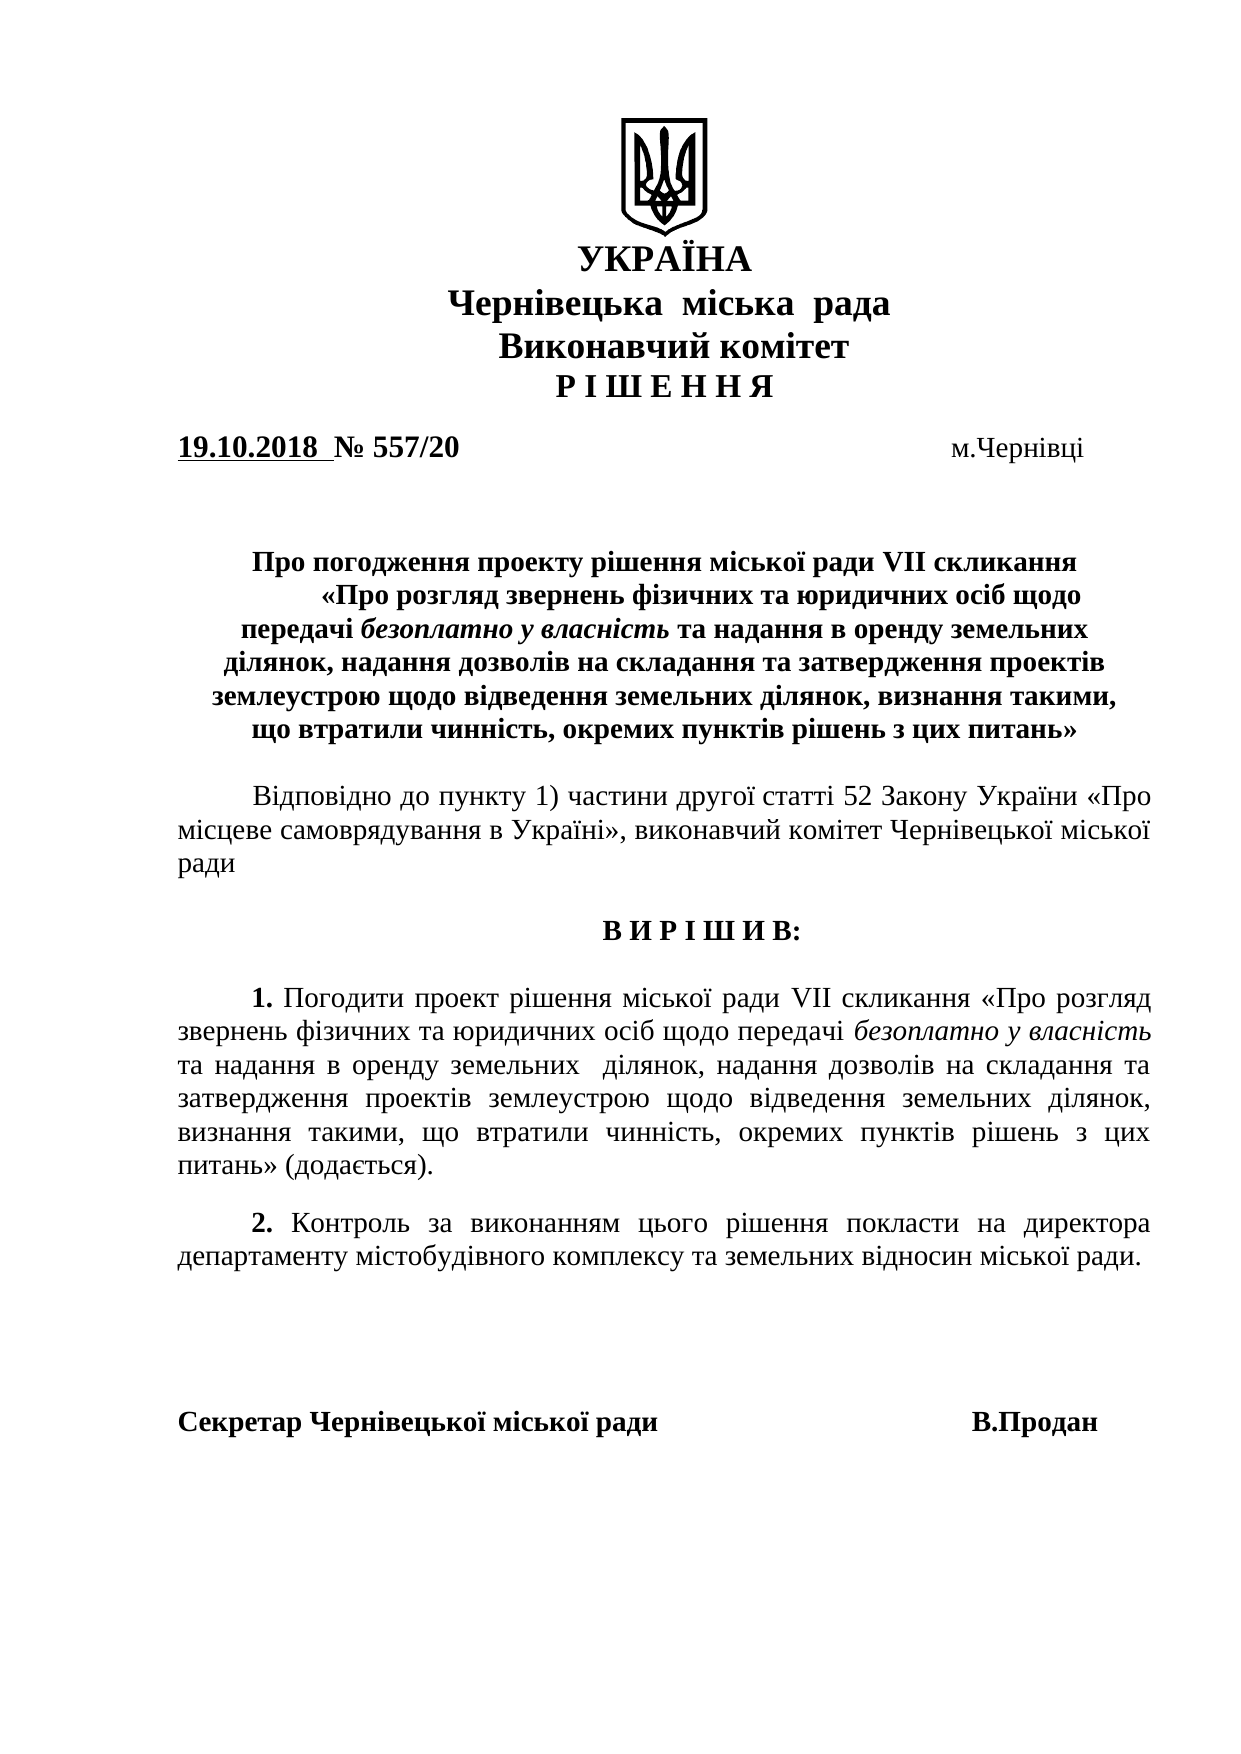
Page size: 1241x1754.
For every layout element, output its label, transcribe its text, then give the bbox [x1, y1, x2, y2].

table_header Про погодження проекту рішення міської ради VІI скликання «Про розгляд звернень фізичних та юридичних осіб щодо передачі безоплатно у власність та надання в оренду земельних ділянок, надання дозволів на складання та затвердження проектів землеустрою щодо відведення земельних ділянок, визнання такими, що втратили чинність, окремих пунктів рішень з цих питань» [186, 544, 1143, 745]
subtitle Виконавчий комітет [177, 323, 1152, 366]
text Відповідно до пункту 1) частини другої статті 52 Закону України «Про місцеве самоврядування в Україні», виконавчий комітет Чернівецької міської ради [177, 778, 1152, 879]
subtitle Чернівецька міська рада [177, 280, 1152, 323]
subtitle Р І Ш Е Н Н Я [177, 366, 1152, 404]
text 2. Контроль за виконанням цього рішення покласти на директора департаменту містобудівного комплексу та земельних відносин міської ради. [177, 1205, 1152, 1272]
text Секретар Чернівецької міської ради В.Продан [177, 1404, 1152, 1438]
text В И Р І Ш И В: [177, 913, 1152, 946]
text 1. Погодити проект рішення міської ради VІI скликання «Про розгляд звернень фізичних та юридичних осіб щодо передачі безоплатно у власність та надання в оренду земельних ділянок, надання дозволів на складання та затвердження проектів землеустрою щодо відведення земельних ділянок, визнання такими, що втратили чинність, окремих пунктів рішень з цих питань» (додається). [177, 980, 1152, 1181]
text 19.10.2018 № 557/20 м.Чернівці [177, 429, 1152, 464]
text УКРАЇНА [177, 237, 1152, 280]
